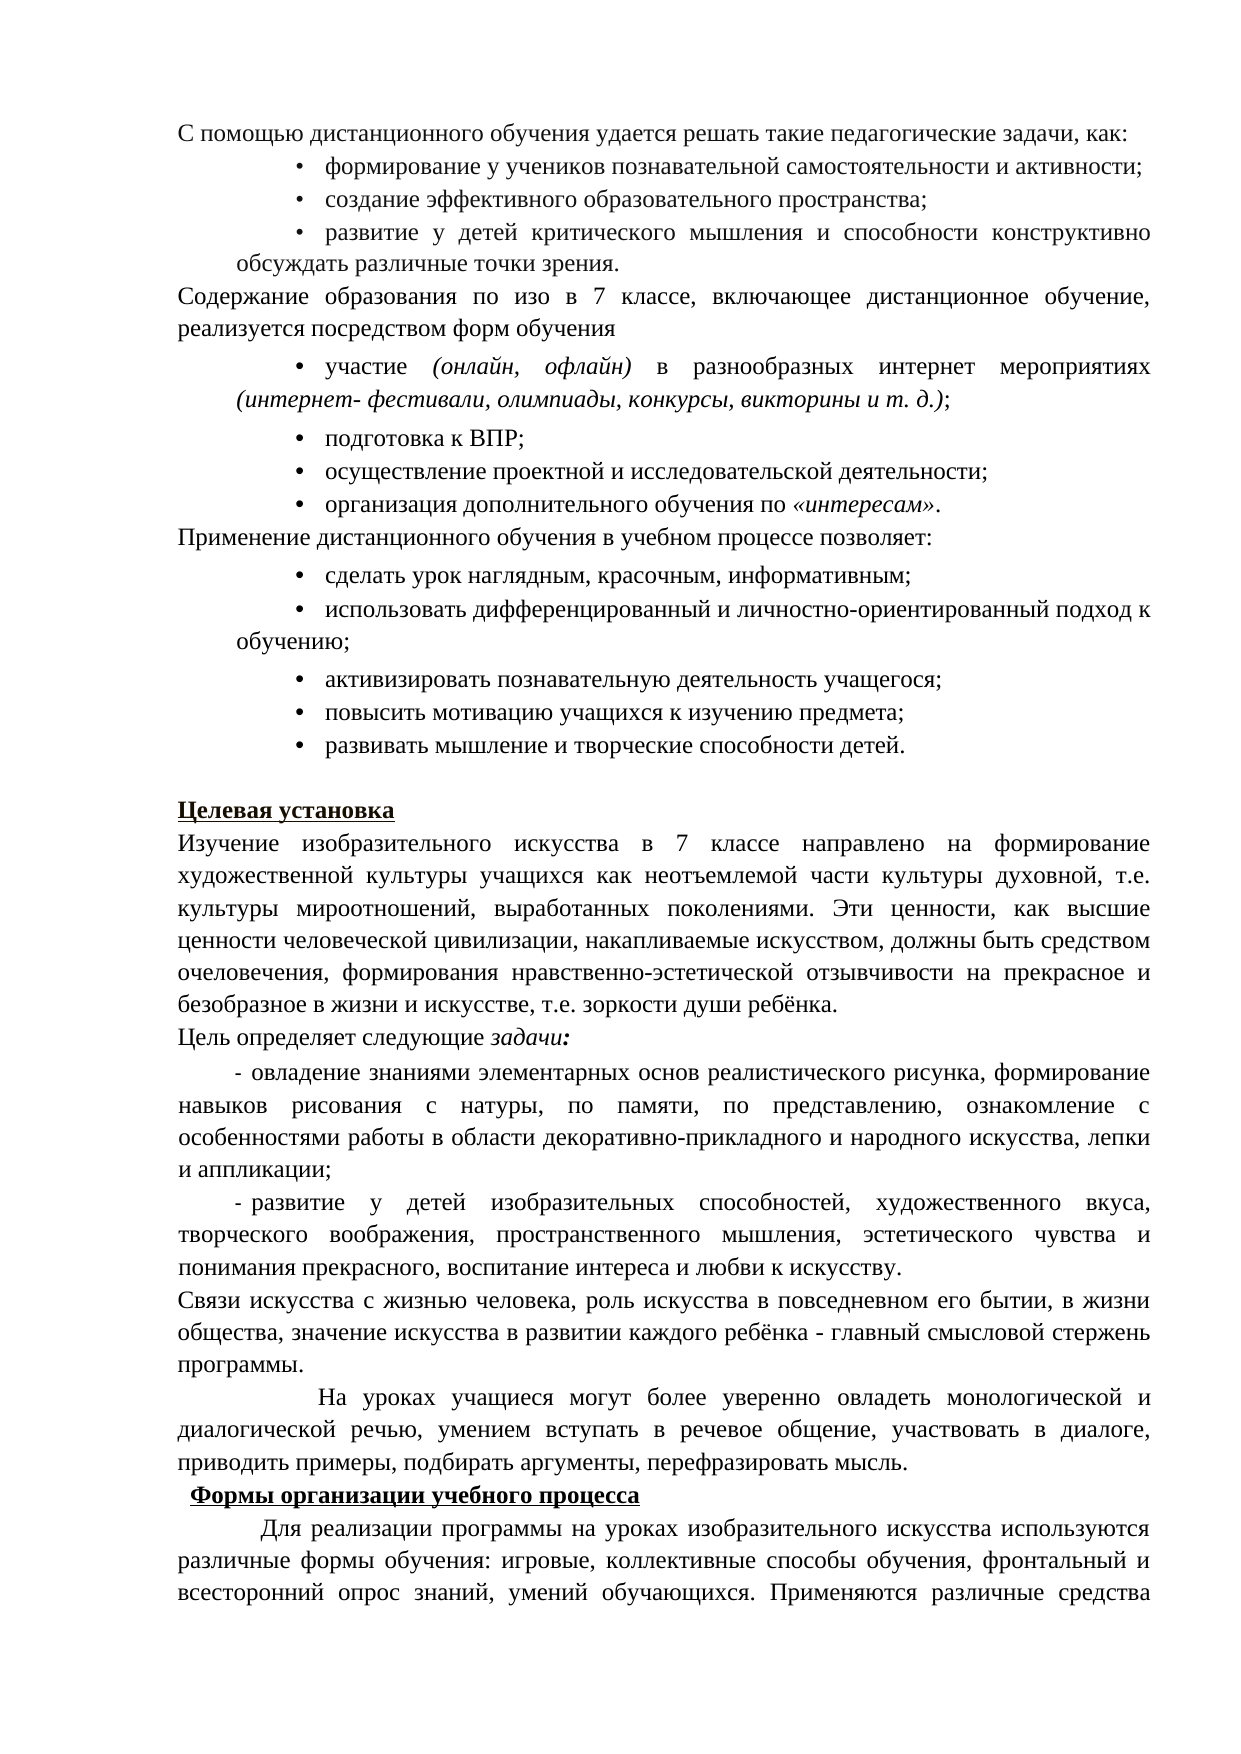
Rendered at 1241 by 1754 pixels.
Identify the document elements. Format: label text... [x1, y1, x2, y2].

list повысить мотивацию учащихся к изучению предмета; [236, 697, 1120, 726]
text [177, 1513, 1151, 1606]
list осуществление проектной и исследовательской деятельности; [236, 456, 1120, 485]
text На уроках учащиеся могут более уверенно овладеть монологической и диалогической речью, умением вступать в речевое общение, участвовать в диалоге, приводить примеры, подбирать аргументы, перефразировать мысль. [177, 1382, 1151, 1475]
list развитие у детей критического мышления и способности конструктивно обсуждать различные точки зрения. [236, 217, 1151, 277]
list подготовка к ВПР; [236, 423, 1120, 452]
list развитие у детей изобразительных способностей, художественного вкуса, творческого воображения, пространственного мышления, эстетического чувства и понимания прекрасного, воспитание интереса и любви к искусству. [178, 1187, 1151, 1280]
list сделать урок наглядным, красочным, информативным; [236, 561, 1120, 589]
text Изучение изобразительного искусства в 7 классе направлено на формирование художественной культуры учащихся как неотъемлемой части культуры духовной, т.е. культуры мироотношений, выработанных поколениями. Эти ценности, как высшие ценности человеческой цивилизации, накапливаемые искусством, должны быть средством очеловечения, формирования нравственно-эстетической отзывчивости на прекрасное и безобразное в жизни и искусстве, т.е. зоркости души ребёнка. [177, 828, 1151, 1018]
text С помощью дистанционного обучения удается решать такие педагогические задачи, как: [177, 118, 1151, 147]
text Связи искусства с жизнью человека, роль искусства в повседневном его бытии, в жизни общества, значение искусства в развитии каждого ребёнка - главный смысловой стержень программы. [177, 1285, 1151, 1378]
list овладение знаниями элементарных основ реалистического рисунка, формирование навыков рисования с натуры, по памяти, по представлению, ознакомление с особенностями работы в области декоративно-прикладного и народного искусства, лепки и аппликации; [178, 1057, 1151, 1183]
text Целевая установка [177, 796, 1152, 824]
list развивать мышление и творческие способности детей. [236, 730, 1120, 759]
list организация дополнительного обучения по «интересам». [236, 489, 1120, 518]
text Формы организации учебного процесса [177, 1480, 1152, 1508]
list формирование у учеников познавательной самостоятельности и активности; [236, 151, 1151, 180]
text Содержание образования по изо в 7 классе, включающее дистанционное обучение, реализуется посредством форм обучения [177, 281, 1151, 342]
list активизировать познавательную деятельность учащегося; [236, 664, 1120, 693]
list использовать дифференцированный и личностно-ориентированный подход к обучению; [236, 594, 1151, 655]
list участие (онлайн, офлайн) в разнообразных интернет мероприятиях (интернет- фестивали, олимпиады, конкурсы, викторины и т. д.); [236, 351, 1151, 413]
text Применение дистанционного обучения в учебном процессе позволяет: [177, 522, 1120, 551]
list создание эффективного образовательного пространства; [236, 184, 1151, 212]
text Цель определяет следующие задачи: [177, 1022, 1151, 1051]
